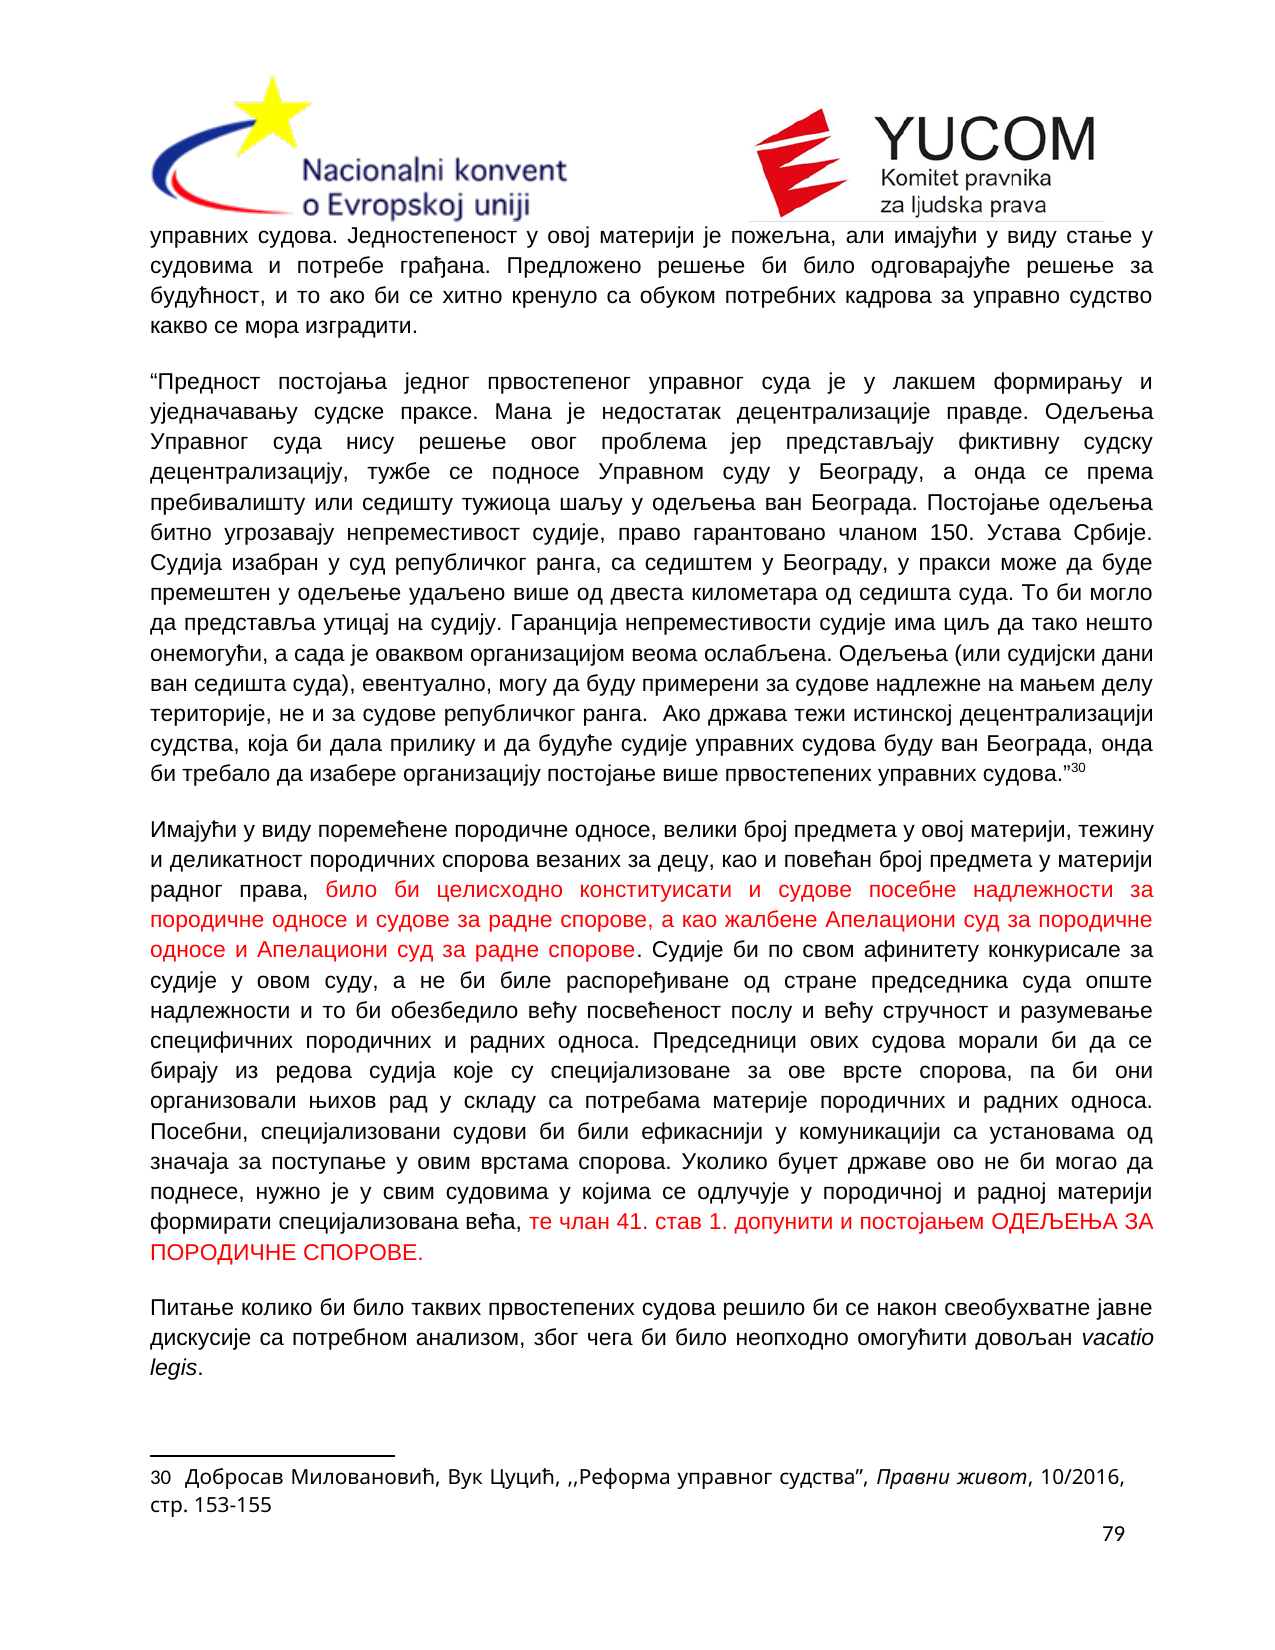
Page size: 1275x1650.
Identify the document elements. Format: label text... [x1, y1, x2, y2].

picture [150, 75, 568, 222]
text Питање колико би било таквих првостепених судова решило би се након свеобухватне јавне дискусије са потребном анализом, због чега би било неопходно омогућити довољан vacatio legis. [150, 1294, 1154, 1381]
picture [747, 106, 1106, 222]
text “Предност постојања једног првостепеног управног суда је у лакшем формирању и уједначавању судске праксе. Мана је недостатак децентрализације правде. Одељења Управног суда нису решење овог проблема јер представљају фиктивну судску децентрализацију, тужбе се подносе Управном суду у Београду, а онда се према пребивалишту или седишту тужиоца шаљу у одељења ван Београда. Постојање одељења битно угрозавају непреместивост судије, право гарантовано чланом 150. Устава Србије. Судија изабран у суд републичког ранга, са седиштем у Београду, у пракси може да буде премештен у одељење удаљено више од двеста километара од седишта суда. То би могло да представља утицај на судију. Гаранција непреместивости судије има циљ да тако нешто онемогући, а сада је оваквом организацијом веома ослабљена. Одељења (или судијски дани ван седишта суда), евентуално, могу да буду примерени за судове надлежне на мањем делу територије, не и за судове републичког ранга. Ако држава тежи истинској децентрализацији судства, која би дала прилику и да будуће судије управних судова буду ван Београда, онда би требало да изабере организацију постојање више првостепених управних судова.” [150, 368, 1154, 787]
text Имајући у виду поремећене породичне односе, велики број предмета у овој материји, тежину и деликатност породичних спорова везаних за децу, као и повећан број предмета у материји радног права, било би целисходно конституисати и судове посебне надлежности за породичне односе и судове за радне спорове, а као жалбене Апелациони суд за породичне односе и Апелациони суд за радне спорове. Судије би по свом афинитету конкурисале за судије у овом суду, а не би биле распоређиване од стране председника суда опште надлежности и то би обезбедило већу посвећеност послу и већу стручност и разумевање специфичних породичних и радних односа. Председници ових судова морали би да се бирају из редова судија које су специјализоване за ове врсте спорова, па би они организовали њихов рад у складу са потребама материје породичних и радних односа. Посебни, специјализовани судови би били ефикаснији у комуникацији са установама од значаја за поступање у овим врстама спорова. Уколико буџет државе ово не би могао да поднесе, нужно је у свим судовима у којима се одлучује у породичној и радној материји формирати специјализована већа, те члан 41. став 1. допунити и постојањем ОДЕЉЕЊА ЗА ПОРОДИЧНЕ СПОРОВЕ. [150, 816, 1154, 1265]
